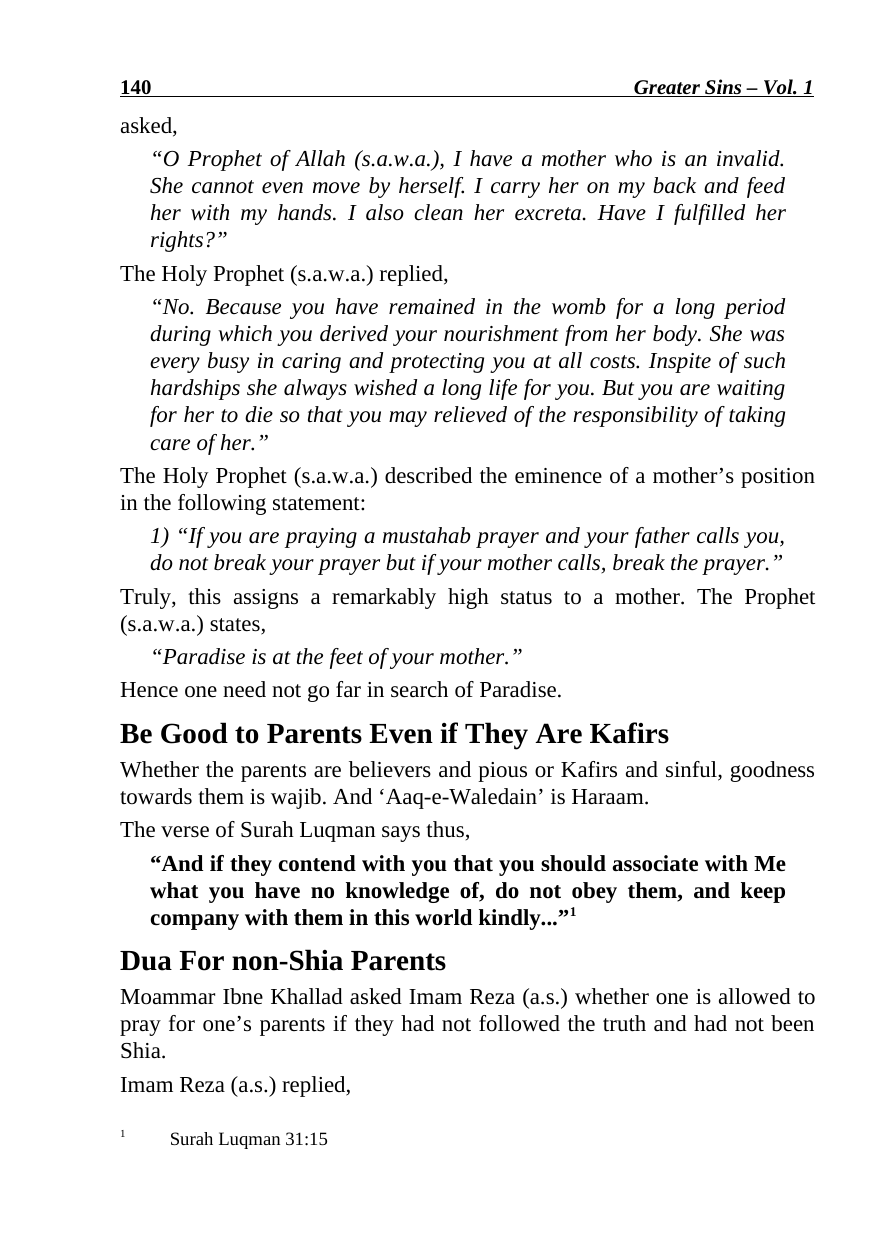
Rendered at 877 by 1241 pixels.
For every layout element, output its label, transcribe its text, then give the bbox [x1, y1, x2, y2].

text The Holy Prophet (s.a.w.a.) described the eminence of a mother’s position in the following statement: [120, 462, 817, 516]
subtitle Be Good to Parents Even if They Are Kafirs [120, 716, 817, 749]
text “O Prophet of Allah (s.a.w.a.), I have a mother who is an invalid. She cannot even move by herself. I carry her on my back and feed her with my hands. I also clean her excreta. Have I fulfilled her rights?” [150, 145, 787, 253]
text The verse of Surah Luqman says thus, [120, 816, 817, 843]
text Hence one need not go far in search of Paradise. [120, 676, 817, 703]
text Moammar Ibne Khallad asked Imam Reza (a.s.) whether one is allowed to pray for one’s parents if they had not followed the truth and had not been Shia. [120, 983, 817, 1064]
text Truly, this assigns a remarkably high status to a mother. The Prophet (s.a.w.a.) states, [120, 582, 817, 637]
text Imam Reza (a.s.) replied, [120, 1070, 817, 1097]
text The Holy Prophet (s.a.w.a.) replied, [120, 259, 817, 287]
text “Paradise is at the feet of your mother.” [150, 643, 787, 670]
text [120, 112, 817, 139]
text “No. Because you have remained in the womb for a long period during which you derived your nourishment from her body. She was every busy in caring and protecting you at all costs. Inspite of such hardships she always wished a long life for you. But you are waiting for her to die so that you may relieved of the responsibility of taking care of her.” [150, 293, 787, 455]
subtitle Dua For non-Shia Parents [120, 943, 817, 977]
text “And if they contend with you that you should associate with Me what you have no knowledge of, do not obey them, and keep company with them in this world kindly...” [150, 849, 787, 931]
text Whether the parents are believers and pious or Kafirs and sinful, goodness towards them is wajib. And ‘Aaq-e-Waledain’ is Haraam. [120, 756, 817, 810]
text 1) “If you are praying a mustahab prayer and your father calls you, do not break your prayer but if your mother calls, break the prayer.” [150, 522, 787, 576]
